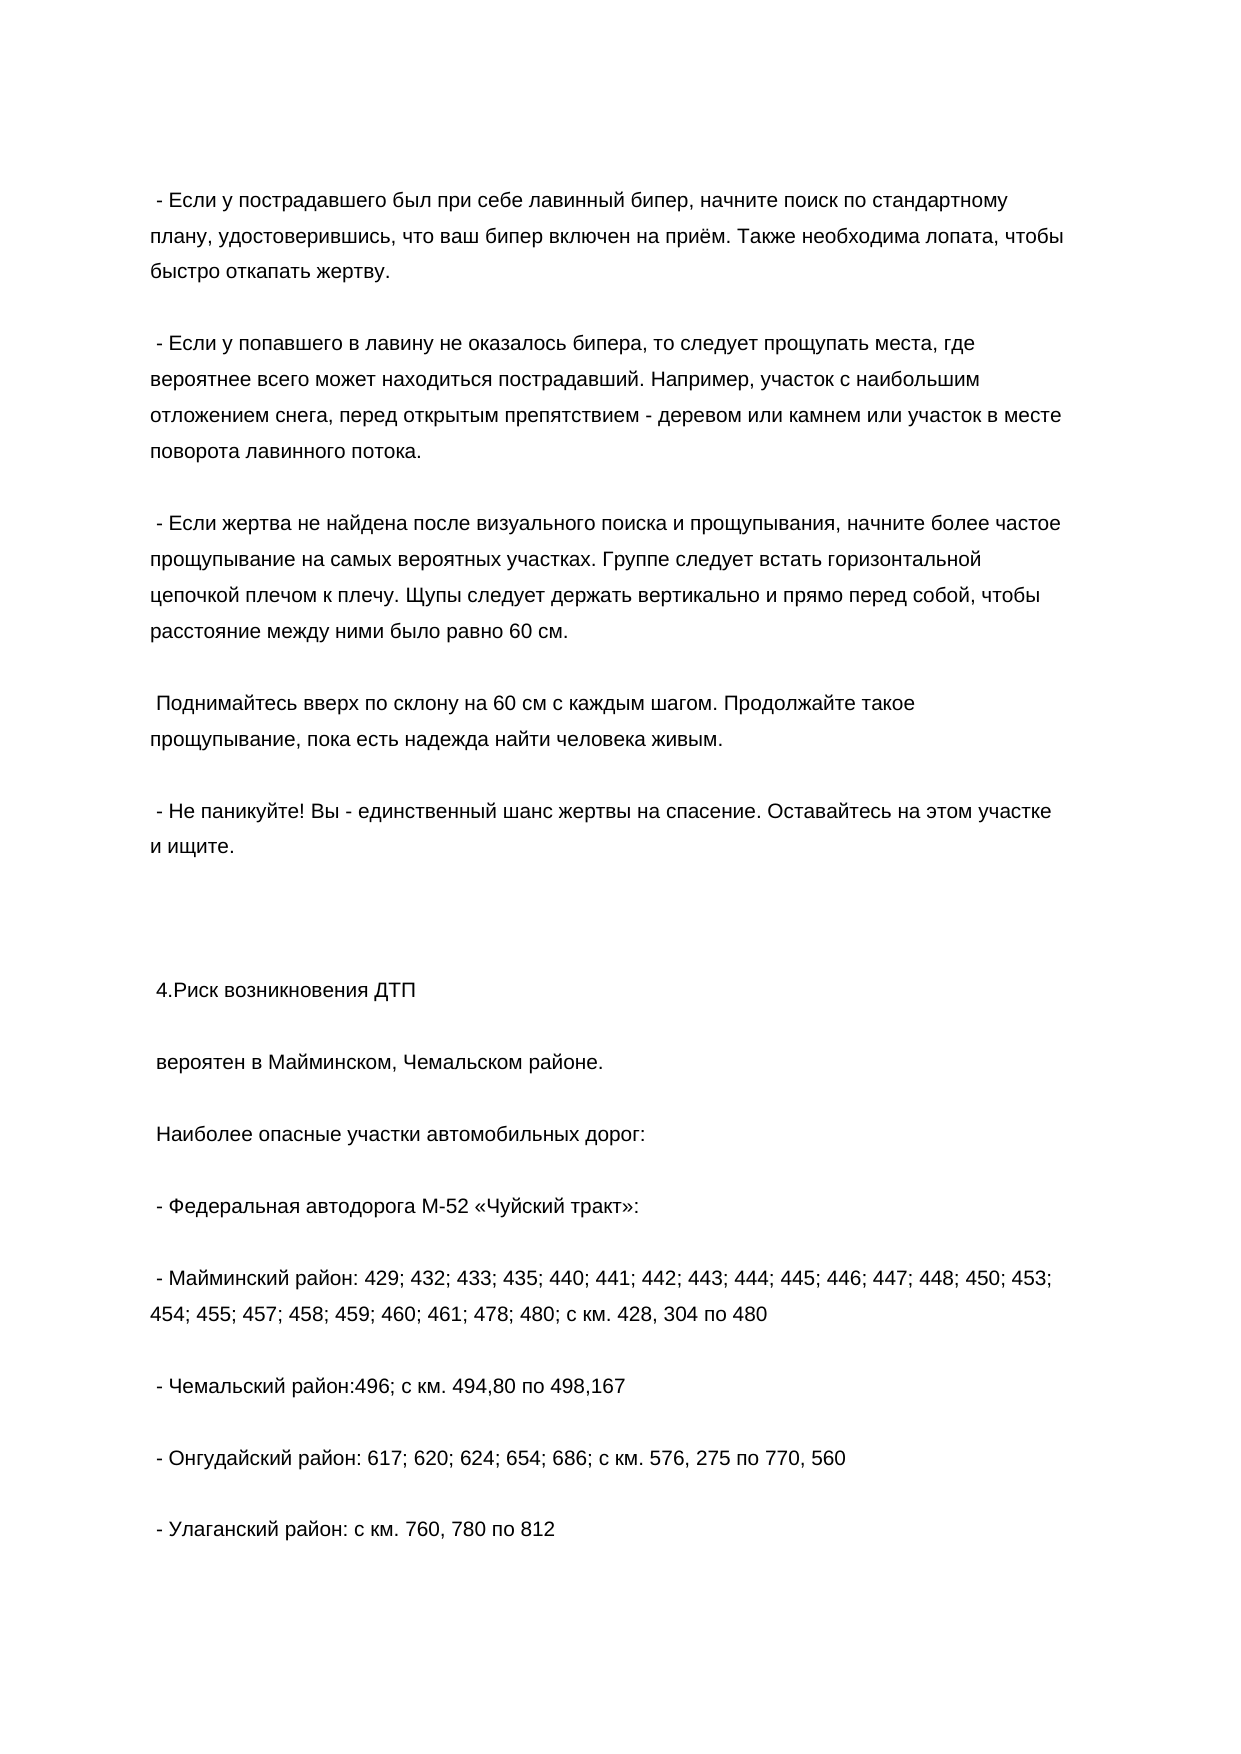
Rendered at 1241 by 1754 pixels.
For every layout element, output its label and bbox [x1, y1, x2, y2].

table_cell [140, 150, 1078, 1577]
